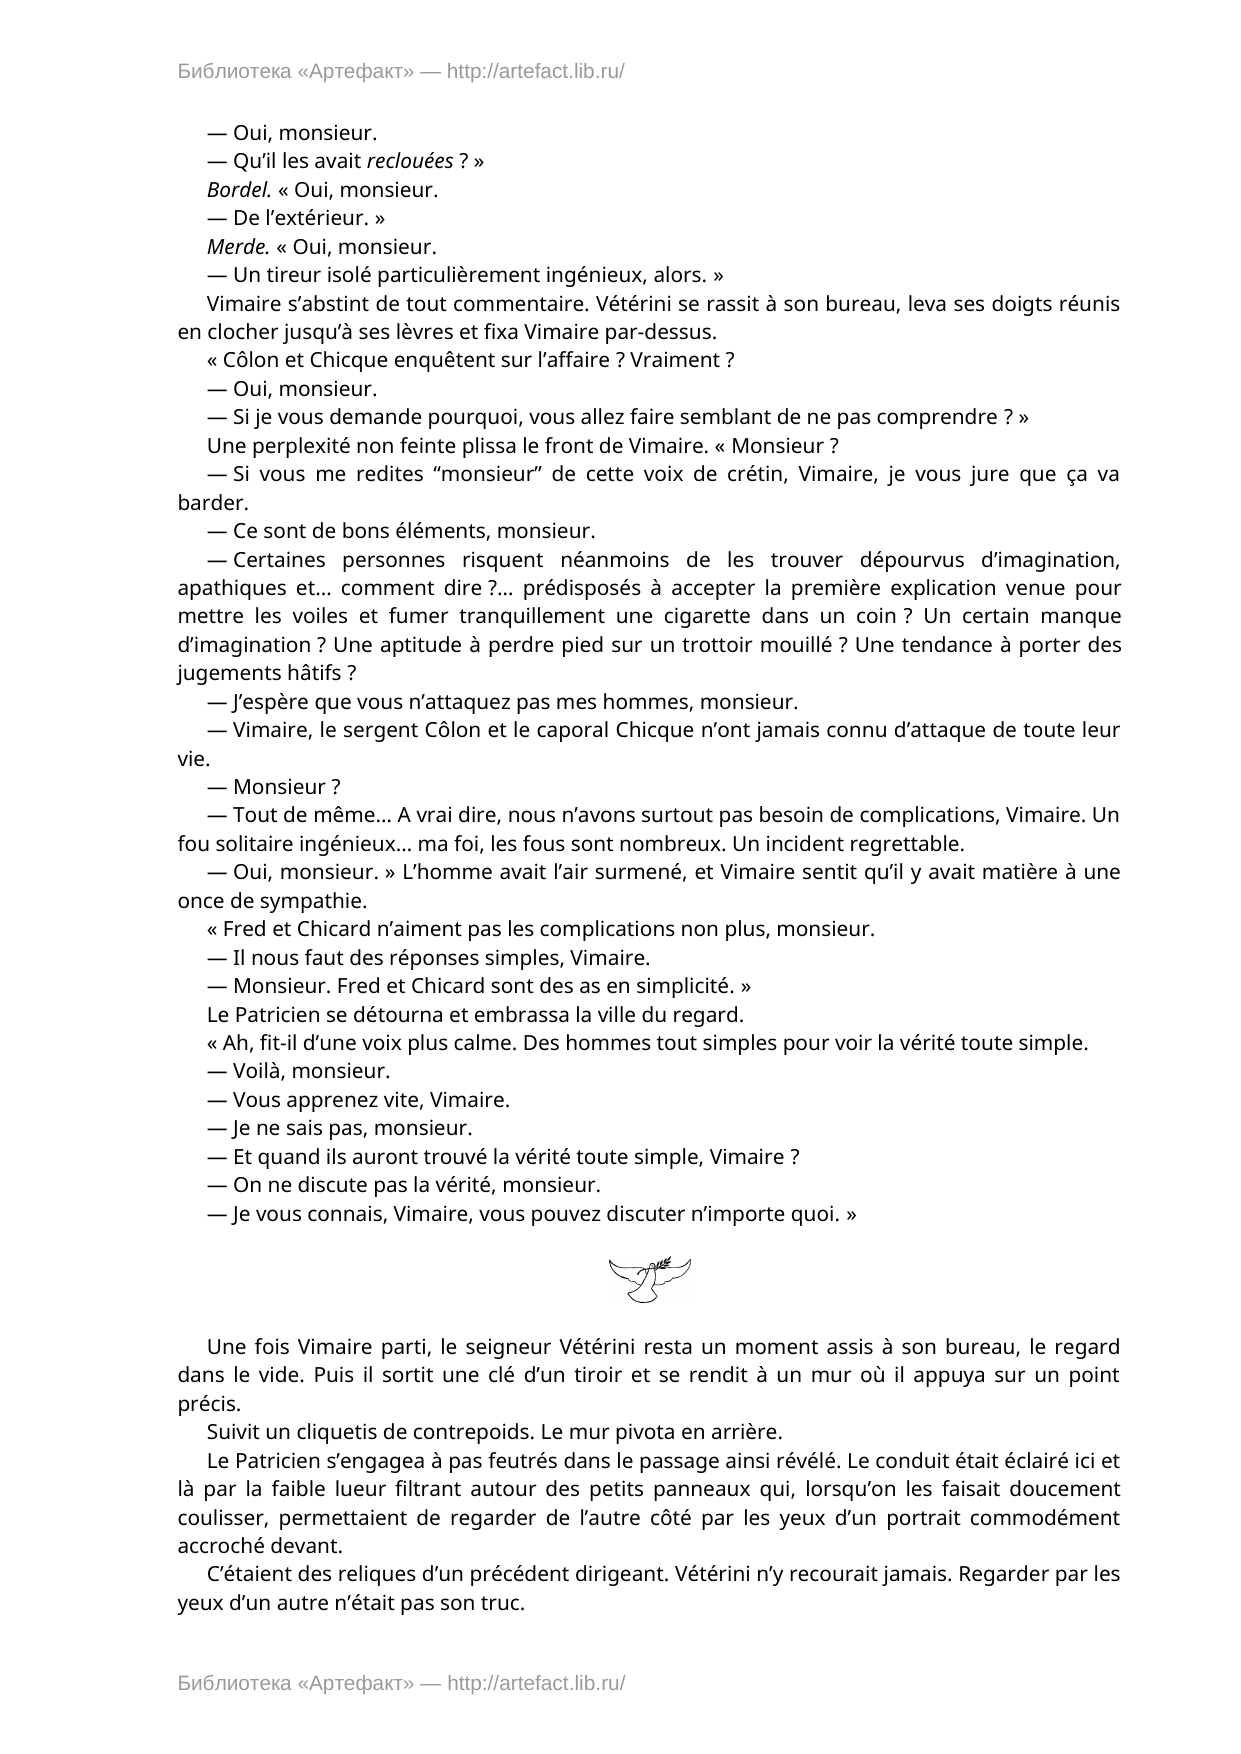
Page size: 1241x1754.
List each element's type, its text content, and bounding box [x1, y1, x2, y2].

text — Voilà, monsieur. [177, 1057, 1122, 1085]
text Suivit un cliquetis de contrepoids. Le mur pivota en arrière. [177, 1417, 1122, 1446]
text — Oui, monsieur. [177, 374, 1122, 402]
text — Monsieur. Fred et Chicard sont des as en simplicité. » [177, 971, 1122, 1000]
picture [608, 1255, 692, 1304]
text — Ce sont de bons éléments, monsieur. [177, 516, 1122, 545]
text Une perplexité non feinte plissa le front de Vimaire. « Monsieur ? [177, 431, 1122, 459]
text — Certaines personnes risquent néanmoins de les trouver dépourvus d’imagination, apathiques et… comment dire ?… prédisposés à accepter la première explication venue pour mettre les voiles et fumer tranquillement une cigarette dans un coin ? Un certain manque d’imagination ? Une aptitude à perdre pied sur un trottoir mouillé ? Une tendance à porter des jugements hâtifs ? [177, 545, 1122, 687]
text C’étaient des reliques d’un précédent dirigeant. Vétérini n’y recourait jamais. Regarder par les yeux d’un autre n’était pas son truc. [177, 1559, 1122, 1616]
text — Monsieur ? [177, 772, 1122, 801]
text — De l’extérieur. » [177, 203, 1122, 232]
text Une fois Vimaire parti, le seigneur Vétérini resta un moment assis à son bureau, le regard dans le vide. Puis il sortit une clé d’un tiroir et se rendit à un mur où il appuya sur un point précis. [177, 1332, 1122, 1417]
text « Côlon et Chicque enquêtent sur l’affaire ? Vraiment ? [177, 346, 1122, 374]
text — Vous apprenez vite, Vimaire. [177, 1085, 1122, 1113]
text — Un tireur isolé particulièrement ingénieux, alors. » [177, 260, 1122, 289]
text — Oui, monsieur. » L’homme avait l’air surmené, et Vimaire sentit qu’il y avait matière à une once de sympathie. [177, 857, 1122, 914]
text Le Patricien se détourna et embrassa la ville du regard. [177, 1000, 1122, 1028]
text — On ne discute pas la vérité, monsieur. [177, 1170, 1122, 1199]
text « Ah, fit-il d’une voix plus calme. Des hommes tout simples pour voir la vérité toute simple. [177, 1028, 1122, 1057]
text — Tout de même… A vrai dire, nous n’avons surtout pas besoin de complications, Vimaire. Un fou solitaire ingénieux… ma foi, les fous sont nombreux. Un incident regrettable. [177, 801, 1122, 857]
text — J’espère que vous n’attaquez pas mes hommes, monsieur. [177, 687, 1122, 715]
text — Si vous me redites “monsieur” de cette voix de crétin, Vimaire, je vous jure que ça va barder. [177, 459, 1122, 516]
text — Et quand ils auront trouvé la vérité toute simple, Vimaire ? [177, 1142, 1122, 1170]
text — Qu’il les avait reclouées ? » [177, 147, 1122, 175]
text — Je ne sais pas, monsieur. [177, 1113, 1122, 1142]
text — Je vous connais, Vimaire, vous pouvez discuter n’importe quoi. » [177, 1199, 1122, 1227]
text — Vimaire, le sergent Côlon et le caporal Chicque n’ont jamais connu d’attaque de toute leur vie. [177, 715, 1122, 772]
text — Si je vous demande pourquoi, vous allez faire semblant de ne pas comprendre ? » [177, 402, 1122, 431]
text Bordel. « Oui, monsieur. [177, 175, 1122, 203]
text Vimaire s’abstint de tout commentaire. Vétérini se rassit à son bureau, leva ses doigts réunis en clocher jusqu’à ses lèvres et fixa Vimaire par-dessus. [177, 289, 1122, 346]
text Le Patricien s’engagea à pas feutrés dans le passage ainsi révélé. Le conduit était éclairé ici et là par la faible lueur filtrant autour des petits panneaux qui, lorsqu’on les faisait doucement coulisser, permettaient de regarder de l’autre côté par les yeux d’un portrait commodément accroché devant. [177, 1446, 1122, 1559]
text Merde. « Oui, monsieur. [177, 232, 1122, 260]
text — Oui, monsieur. [177, 118, 1122, 147]
text « Fred et Chicard n’aiment pas les complications non plus, monsieur. [177, 914, 1122, 943]
text — Il nous faut des réponses simples, Vimaire. [177, 943, 1122, 971]
